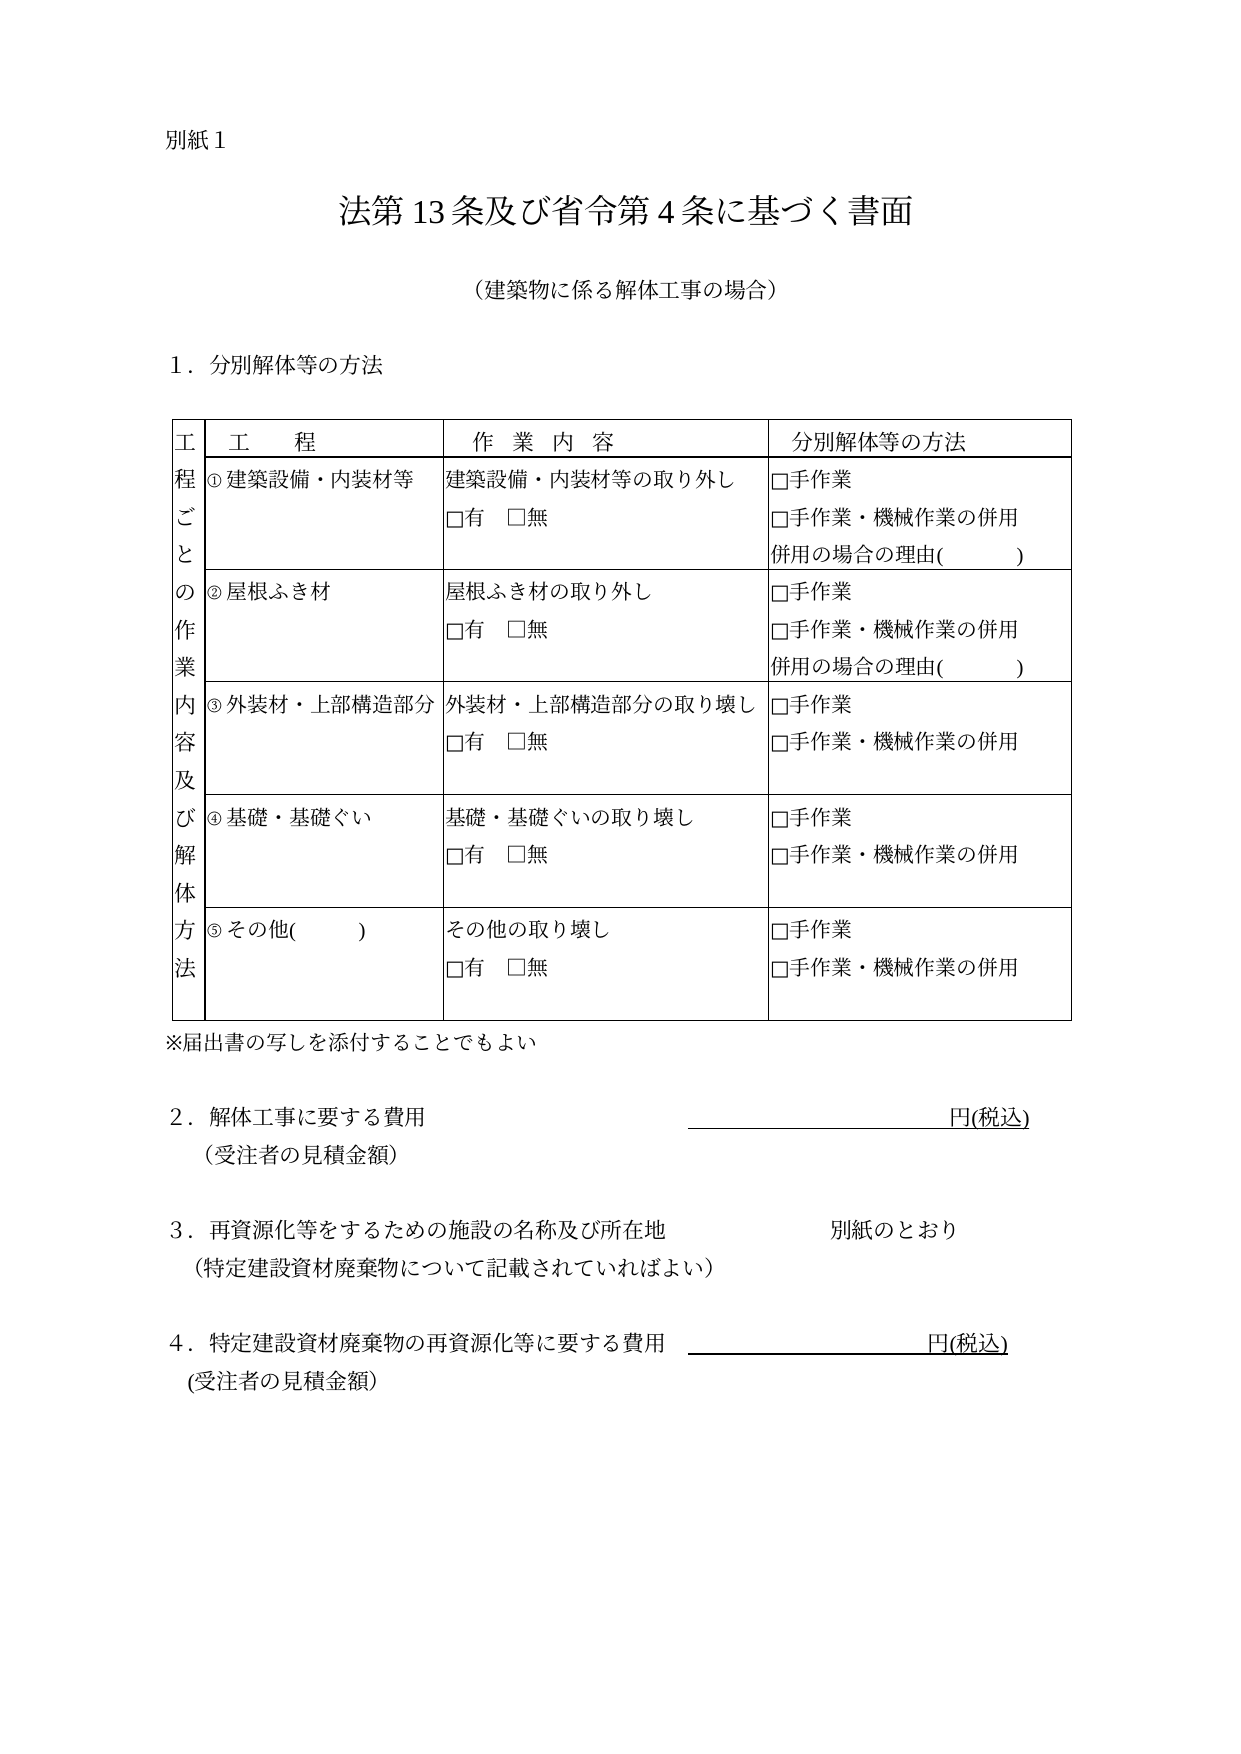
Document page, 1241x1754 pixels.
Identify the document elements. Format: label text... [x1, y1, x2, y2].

text 別紙１ [165, 118, 1087, 156]
table_cell その他の取り壊し □有 □無 [444, 908, 768, 1019]
table_cell □手作業 □手作業・機械作業の併用 併用の場合の理由( ) [769, 458, 1071, 568]
text （受注者の見積金額） [165, 1133, 1087, 1171]
text ２．解体工事に要する費用 円(税込) [165, 1096, 1087, 1133]
text １．分別解体等の方法 [165, 344, 1087, 381]
text ※届出書の写しを添付することでもよい [165, 1021, 1087, 1058]
table_cell □手作業 □手作業・機械作業の併用 [769, 795, 1071, 907]
text 法第13条及び省令第4条に基づく書面 [165, 193, 1087, 231]
table_header 工 程 ご と の 作 業 内 容 及 び 解 体 方 法 [173, 420, 204, 1019]
text ４．特定建設資材廃棄物の再資源化等に要する費用 円(税込) [165, 1321, 1087, 1359]
table_cell ⑤その他( ) [206, 908, 443, 1019]
table_cell 外装材・上部構造部分の取り壊し □有 □無 [444, 682, 768, 794]
table_cell □手作業 □手作業・機械作業の併用 [769, 908, 1071, 1019]
text ３．再資源化等をするための施設の名称及び所在地 別紙のとおり [165, 1209, 1087, 1246]
table_header 工程 [206, 420, 443, 456]
table_cell 建築設備・内装材等の取り外し □有 □無 [444, 458, 768, 568]
table_cell □手作業 □手作業・機械作業の併用 [769, 682, 1071, 794]
table_cell ④基礎・基礎ぐい [206, 795, 443, 907]
table_cell □手作業 □手作業・機械作業の併用 併用の場合の理由( ) [769, 570, 1071, 681]
text (受注者の見積金額） [165, 1359, 1087, 1397]
table_cell ③外装材・上部構造部分 [206, 682, 443, 794]
table_header 作業内容 [444, 420, 768, 456]
table_cell ②屋根ふき材 [206, 570, 443, 681]
text （建築物に係る解体工事の場合） [165, 268, 1087, 306]
table_header 分別解体等の方法 [769, 420, 1071, 456]
table_cell ①建築設備・内装材等 [206, 458, 443, 568]
table_cell 基礎・基礎ぐいの取り壊し □有 □無 [444, 795, 768, 907]
text （特定建設資材廃棄物について記載されていればよい） [165, 1246, 1087, 1284]
table_cell 屋根ふき材の取り外し □有 □無 [444, 570, 768, 681]
